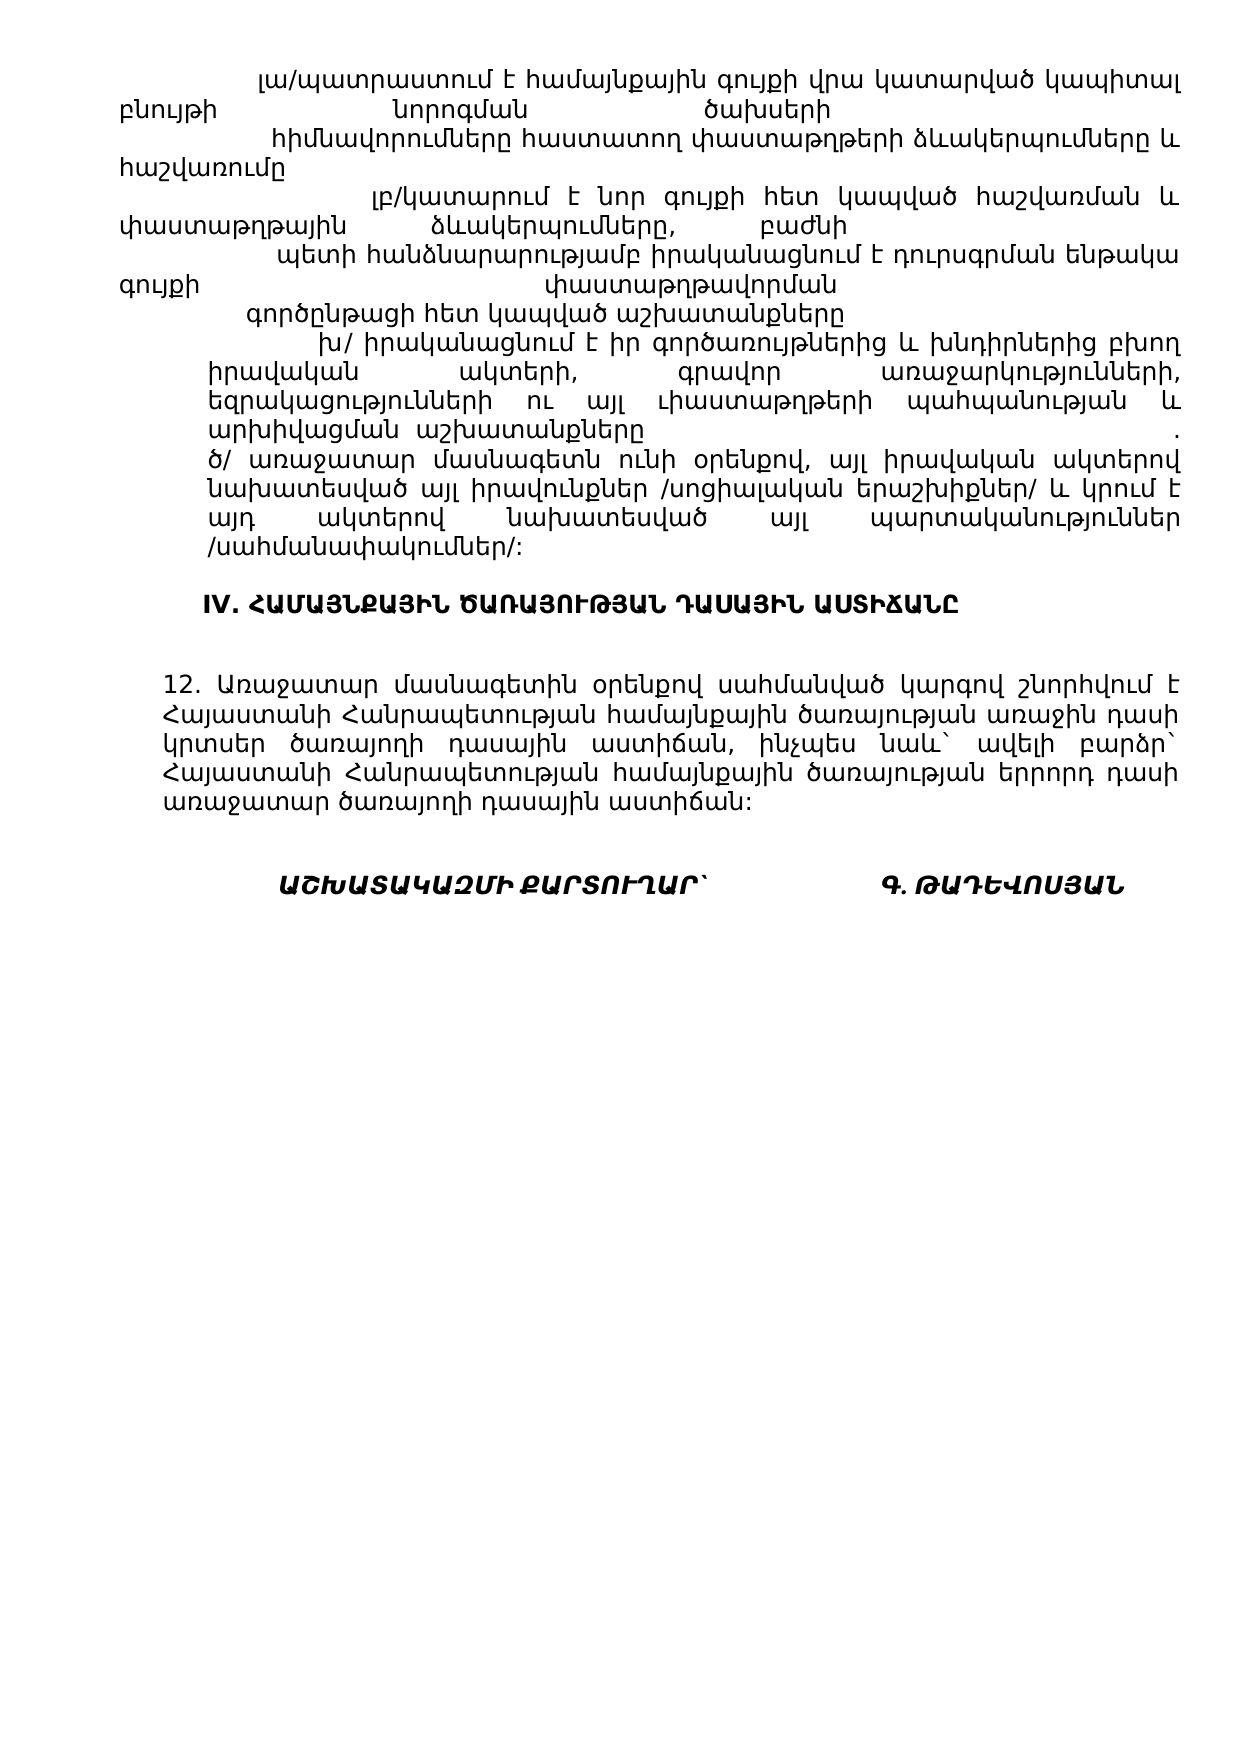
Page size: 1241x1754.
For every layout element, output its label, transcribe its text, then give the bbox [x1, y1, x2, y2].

text խ/ իրականացնում է իր գործառույթներից և խնդիրներից բխող իրավական ակտերի, գրավոր առաջարկությունների, եզրակացությունների ու այլ ւիաստաթղթերի պահպանության և արխիվացման աշխատանքները . ծ/ առաջատար մասնագետն ունի օրենքով, այլ իրավական ակտերով նախատեսված այլ իրավունքներ /սոցիալական երաշխիքներ/ և կրում է այդ ակտերով նախատեսված այլ պարտականություններ /սահմանափակումներ/: [118, 328, 1182, 561]
text 12. Առաջատար մասնագետին օրենքով սահմանված կարգով շնորհվում է Հայաստանի Հանրապետության համայնքային ծառայության առաջին դասի կրտսեր ծառայողի դասային աստիճան, ինչպես նաև` ավելի բարձր` Հայաստանի Հանրապետության համայնքային ծառայության երրորդ դասի առաջատար ծառայողի դասային աստիճան: [162, 671, 1179, 817]
text լա/պատրաստում է համայնքային գույքի վրա կատարված կապիտալ բնույթի նորոգման ծախսերի հիմնավորումները հաստատող փաստաթղթերի ձևակերպումները և հաշվառումը [118, 66, 1182, 182]
text IV. ՀԱՄԱՅՆՔԱՅԻՆ ԾԱՌԱՅՈՒԹՅԱՆ ԴԱՍԱՅԻՆ ԱՍՏԻՃԱՆԸ [162, 591, 1179, 620]
text լբ/կատարում է նոր գույքի հետ կապված հաշվառման և փաստաթղթային ձևակերպումները, բաժնի պետի հանձնարարությամբ իրականացնում է դուրսգրման ենթակա գույքի փաստաթղթավորման գործընթացի հետ կապված աշխատանքները [118, 182, 1182, 328]
text ԱՇԽԱՏԱԿԱԶՄԻ ՔԱՐՏՈՒՂԱՐ` Գ. ԹԱԴԵՎՈՍՅԱՆ [118, 867, 1182, 902]
